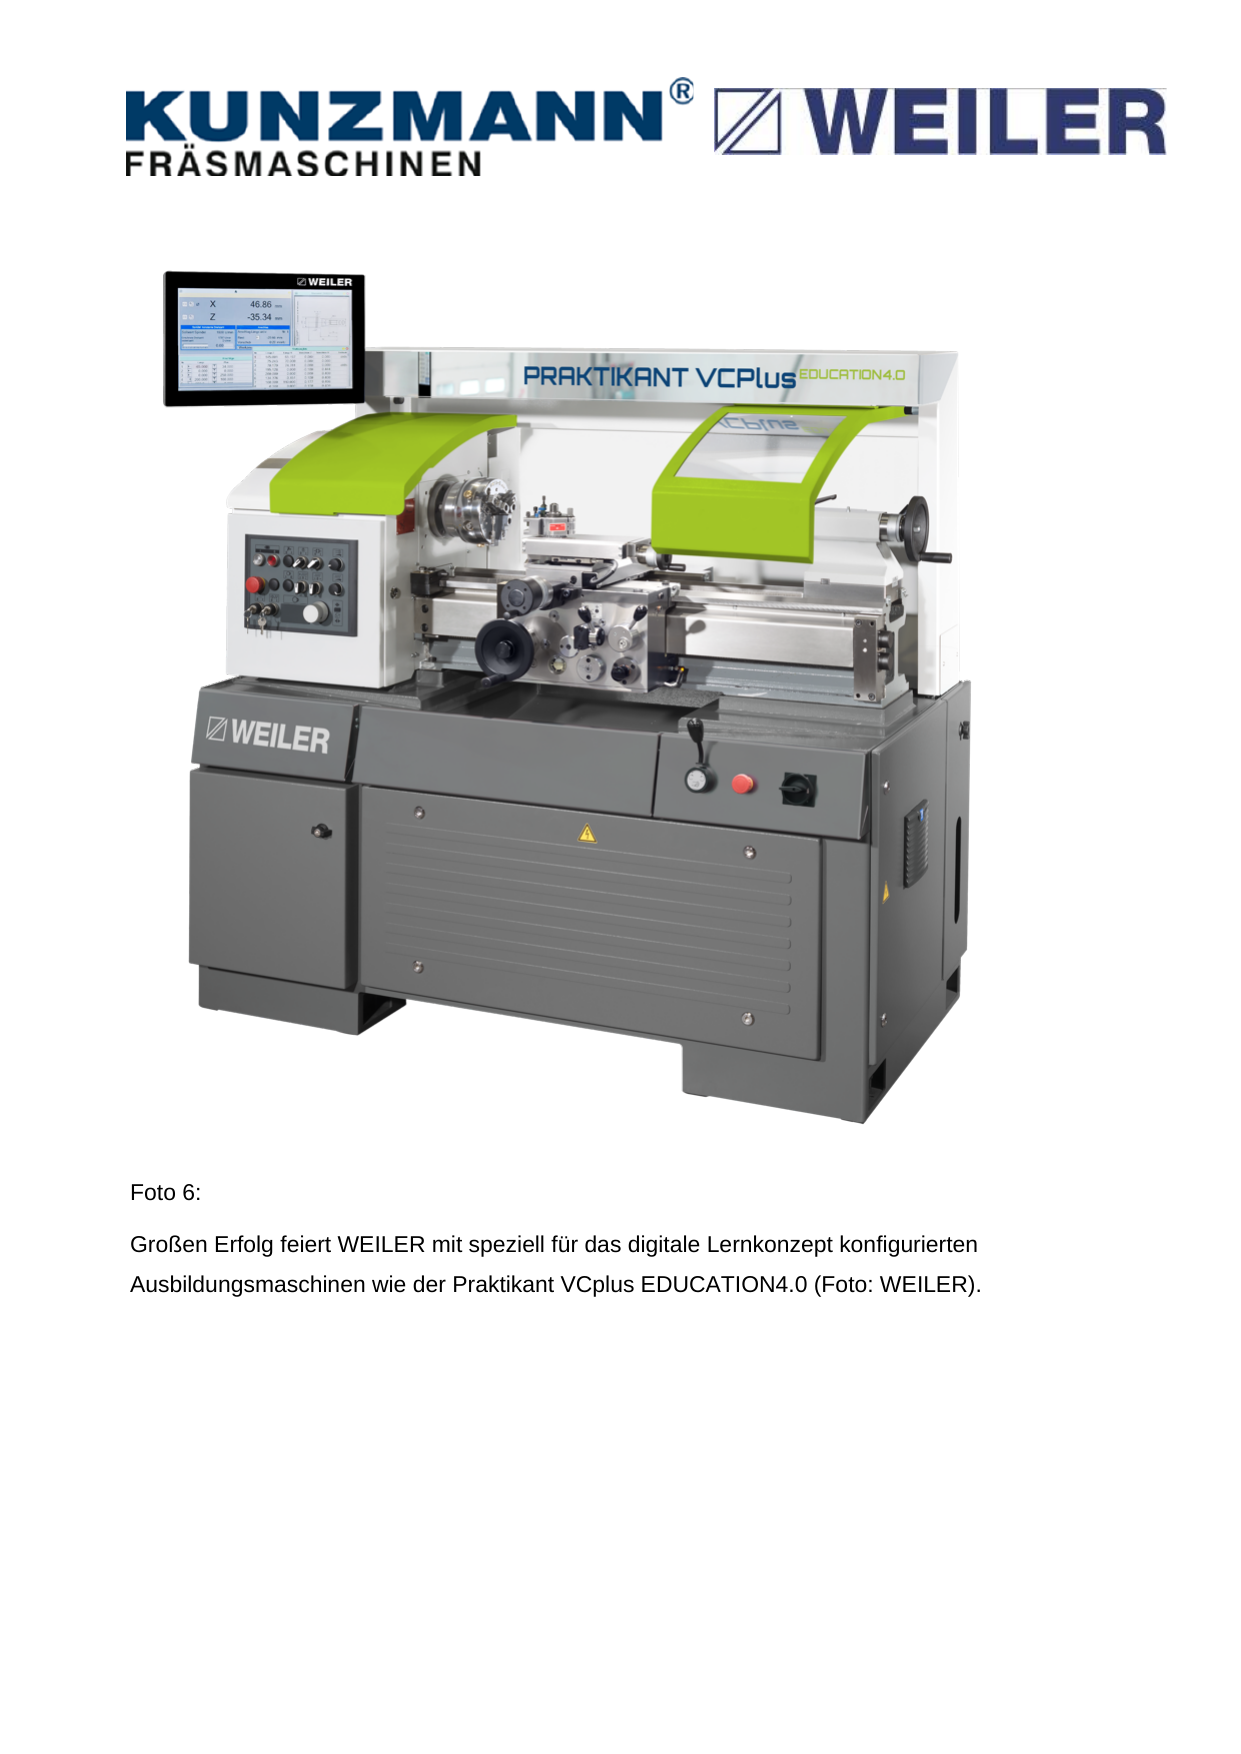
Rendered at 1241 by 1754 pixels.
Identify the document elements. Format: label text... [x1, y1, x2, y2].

picture [124, 77, 694, 175]
text Foto 6: [130, 1179, 1167, 1205]
text Großen Erfolg feiert WEILER mit speziell für das digitale Lernkonzept konfigurierten Ausbildungsmaschinen wie der Praktikant VCplus EDUCATION4.0 (Foto: WEILER). [130, 1231, 1167, 1297]
picture [130, 236, 1016, 1154]
picture [714, 88, 1167, 155]
